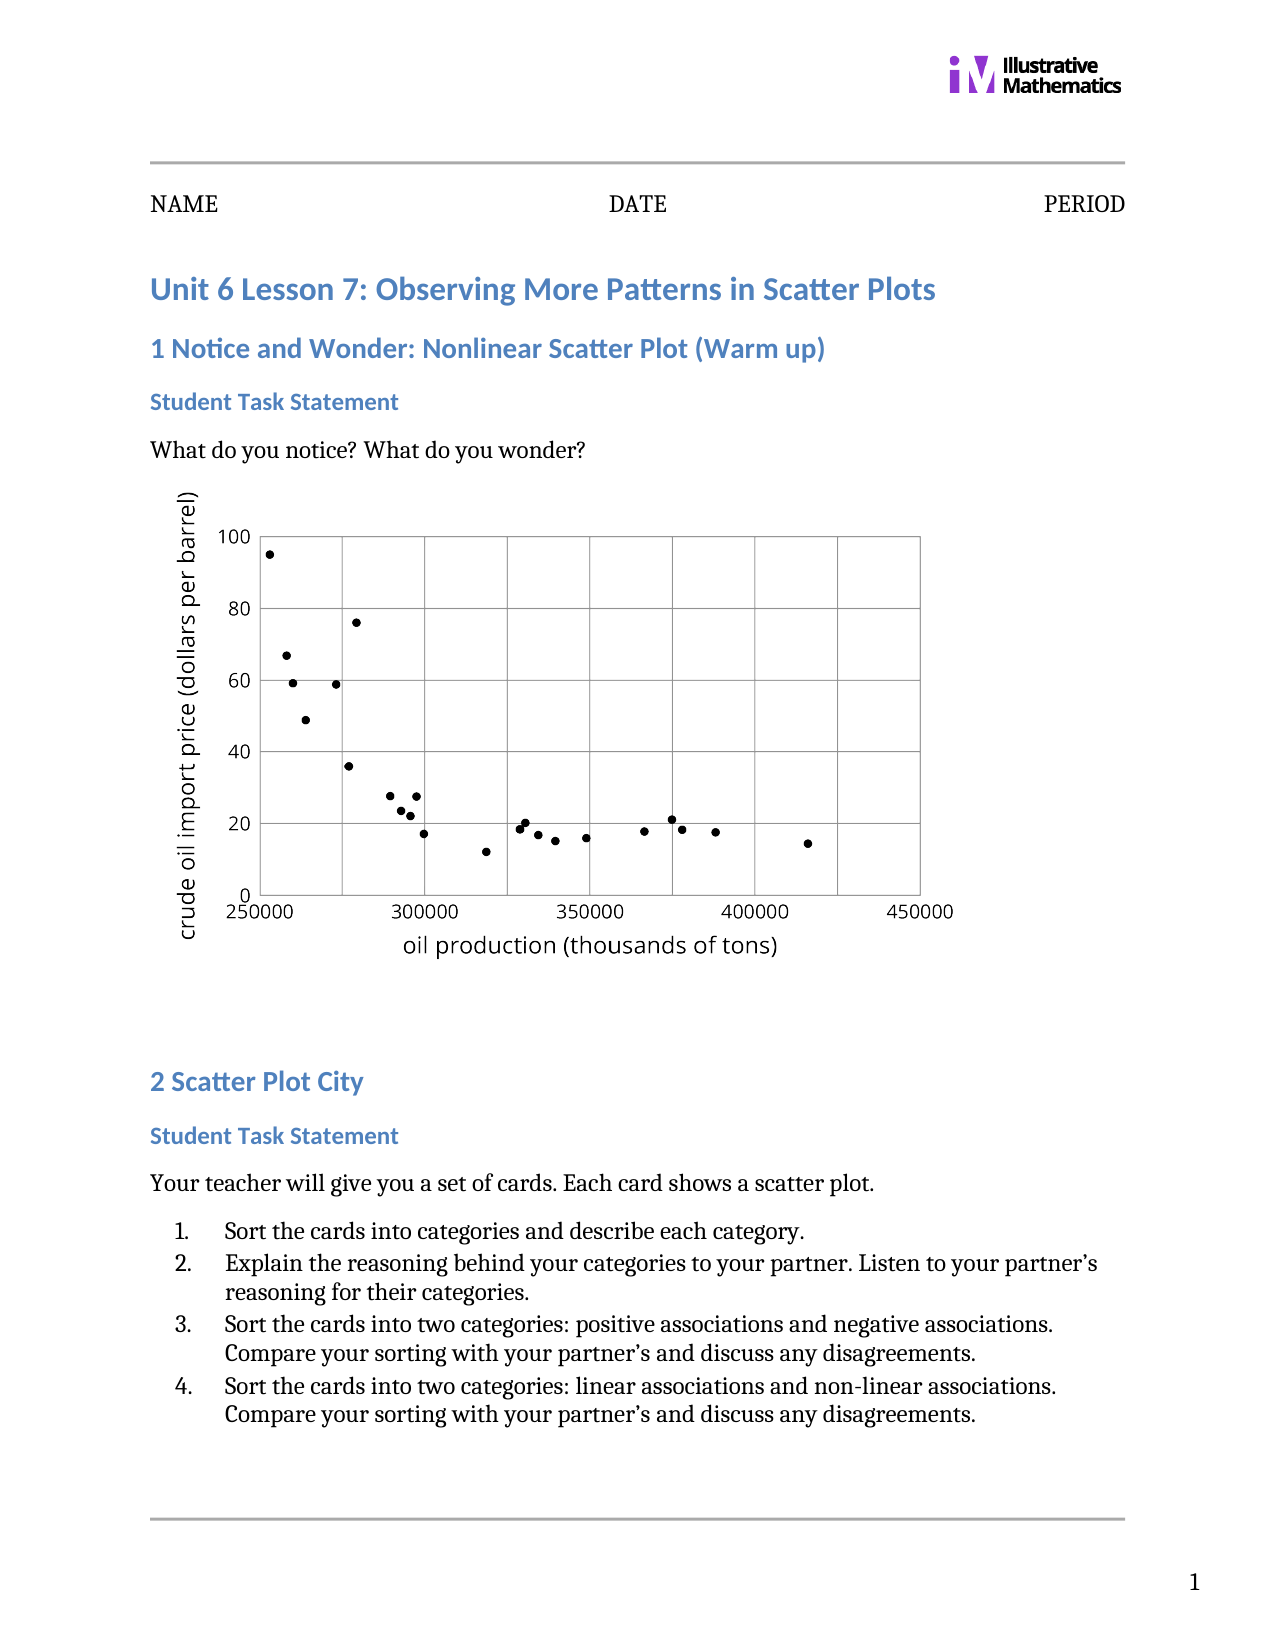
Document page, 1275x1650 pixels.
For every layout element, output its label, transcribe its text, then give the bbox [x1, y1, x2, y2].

subtitle 1 Notice and Wonder: Nonlinear Scatter Plot (Warm up) [150, 330, 1125, 366]
subtitle Unit 6 Lesson 7: Observing More Patterns in Scatter Plots [150, 268, 1125, 309]
list Sort the cards into categories and describe each category. [175, 1217, 1125, 1245]
text What do you notice? What do you wonder? [150, 436, 1125, 464]
subtitle Student Task Statement [150, 1120, 1125, 1150]
subtitle Student Task Statement [150, 386, 1125, 417]
list Sort the cards into two categories: linear associations and non-linear associations. Compare your sorting with your partner’s and discuss any disagreements. [175, 1372, 1125, 1429]
subtitle 2 Scatter Plot City [150, 1063, 1125, 1099]
picture [168, 483, 962, 967]
list Explain the reasoning behind your categories to your partner. Listen to your partner’s reasoning for their categories. [175, 1249, 1125, 1307]
picture [949, 55, 1121, 93]
list Sort the cards into two categories: positive associations and negative associations. Compare your sorting with your partner’s and discuss any disagreements. [175, 1310, 1125, 1368]
text Your teacher will give you a set of cards. Each card shows a scatter plot. [150, 1169, 1125, 1198]
